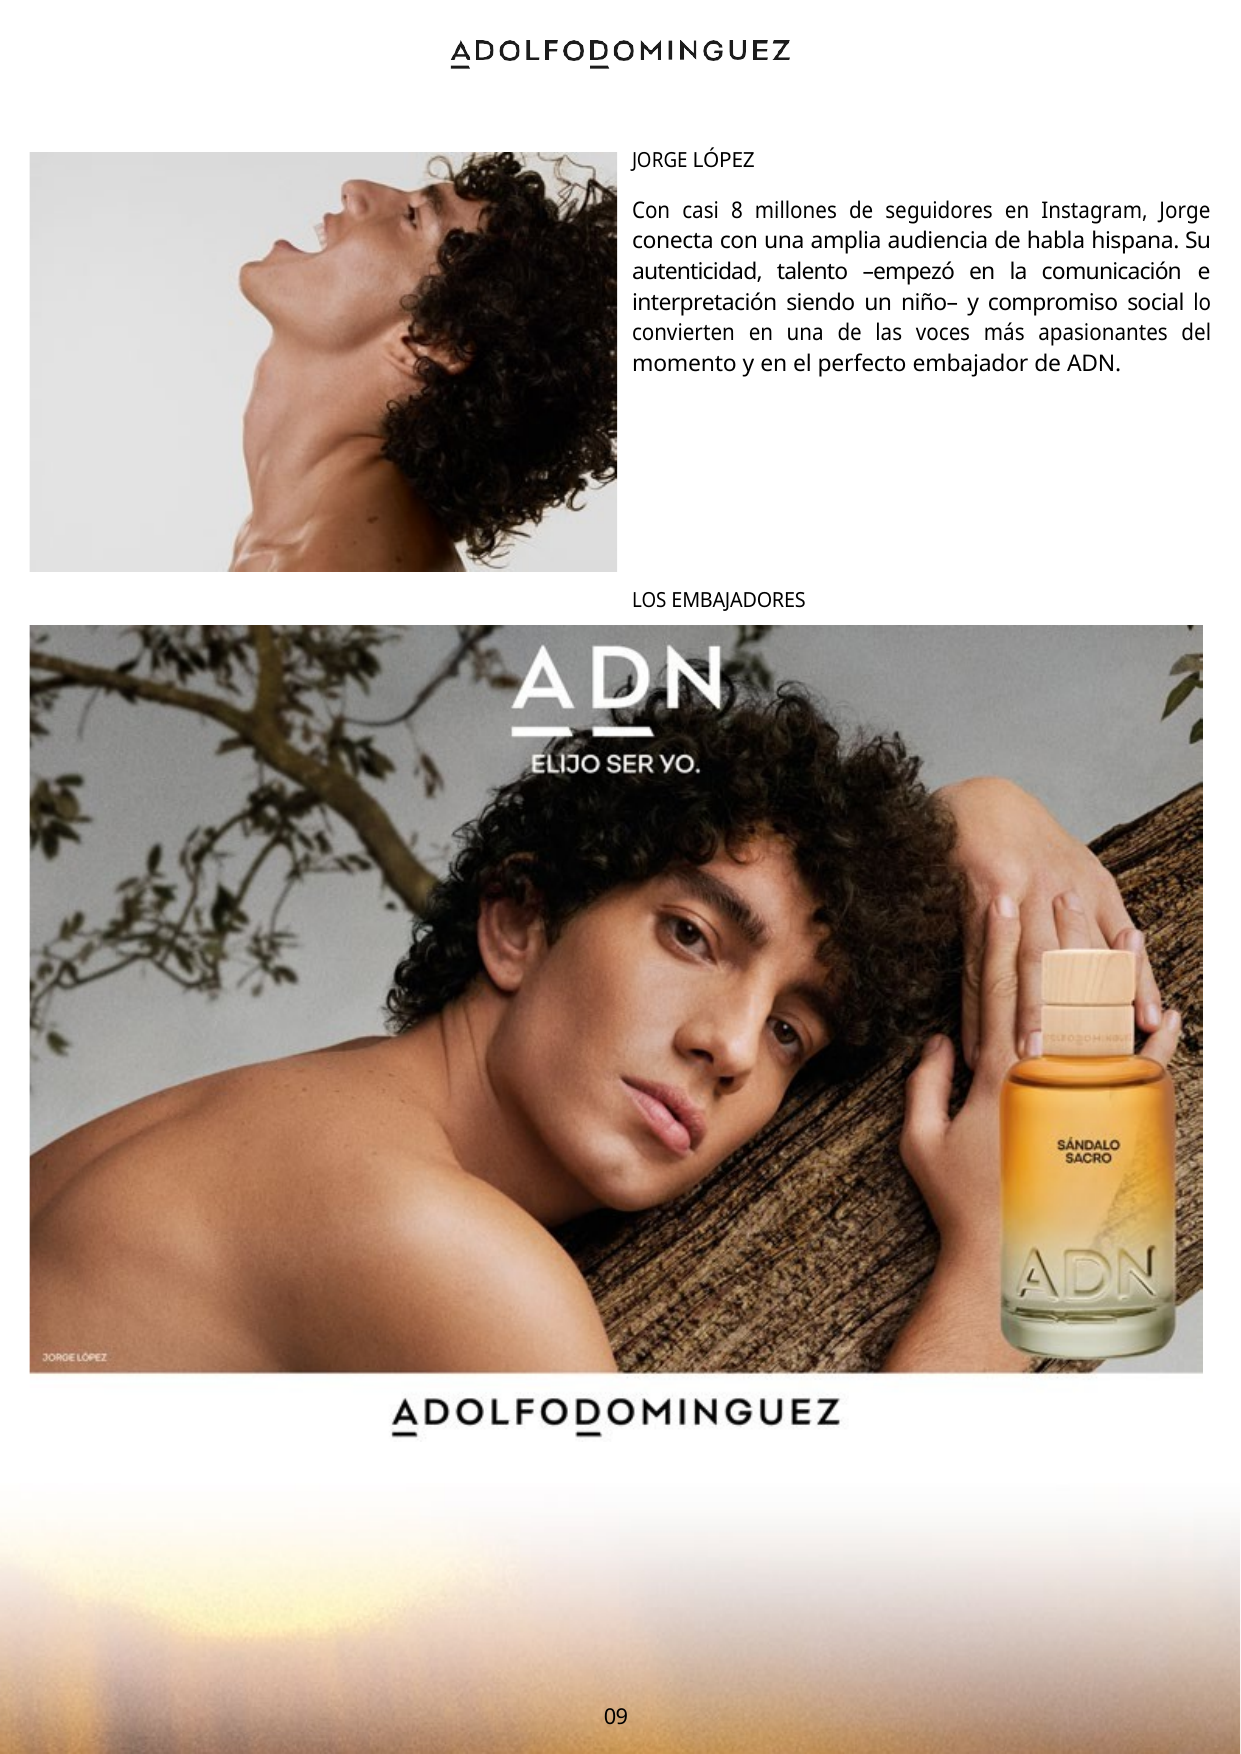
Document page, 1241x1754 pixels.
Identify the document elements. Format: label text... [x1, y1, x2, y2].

text LOS EMBAJADORES [632, 586, 1226, 614]
picture [450, 40, 471, 60]
picture [29, 152, 618, 572]
picture [772, 40, 790, 60]
picture [563, 40, 584, 61]
picture [729, 40, 746, 60]
picture [0, 1483, 1241, 1754]
picture [476, 40, 494, 60]
text Con casi 8 millones de seguidores en Instagram, Jorge conecta con una amplia audiencia de habla hispana. Su autenticidad, talento –empezó en la comunicación e interpretación siendo un niño– y compromiso social lo convierten en una de las voces más apasionantes del momento y en el perfecto embajador de ADN. [632, 194, 1211, 378]
picture [613, 40, 634, 61]
picture [753, 40, 768, 60]
picture [590, 40, 608, 60]
picture [545, 40, 558, 60]
text JORGE LÓPEZ [632, 145, 1226, 173]
picture [703, 40, 723, 61]
picture [526, 40, 540, 60]
picture [29, 625, 1203, 1442]
picture [640, 40, 661, 60]
picture [499, 40, 520, 61]
picture [680, 40, 697, 60]
